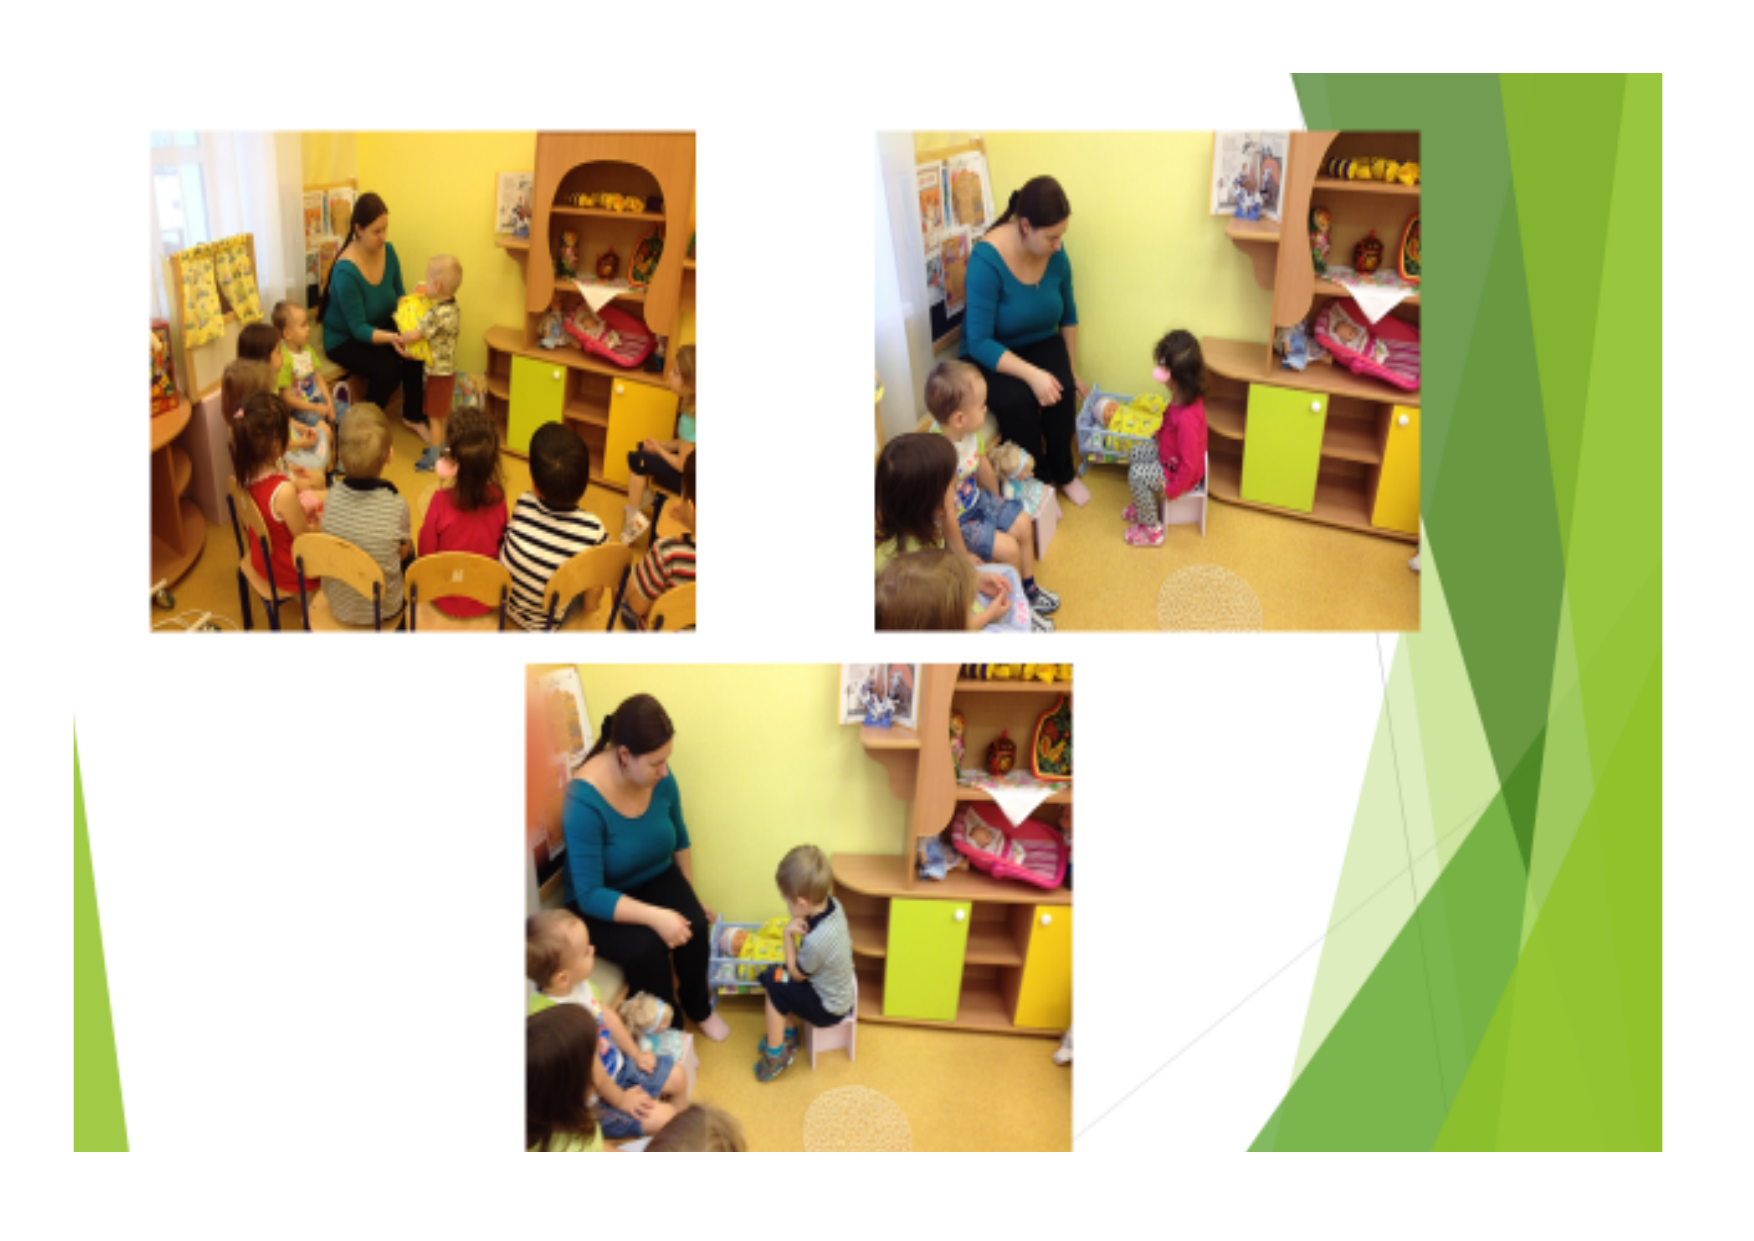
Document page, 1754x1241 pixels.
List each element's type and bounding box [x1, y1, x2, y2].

picture [73, 73, 1663, 1152]
